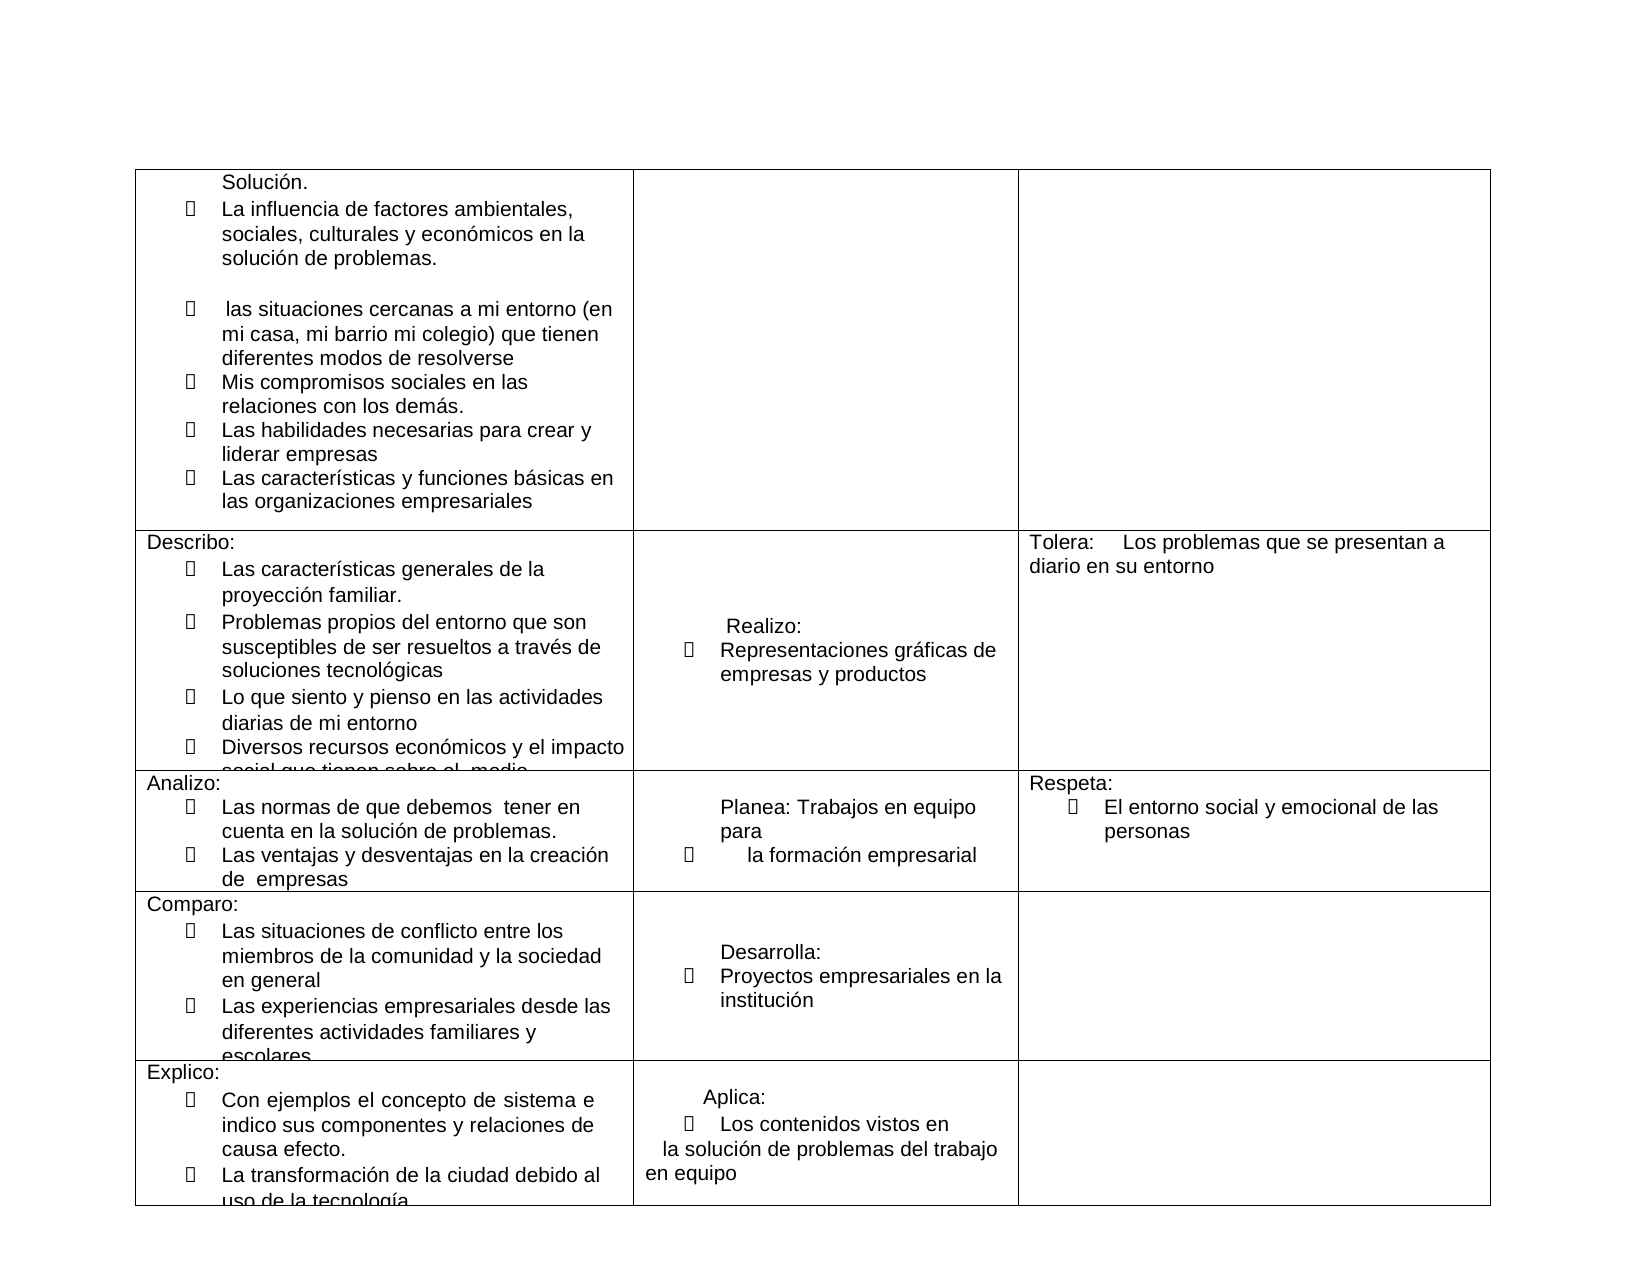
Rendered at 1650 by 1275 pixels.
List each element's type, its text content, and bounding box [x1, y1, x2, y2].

table_cell Describo:  Las características generales de la proyección familiar.  Problemas propios entorno que son susceptibles de ser resueltos a través de soluciones tecnológicas  Lo que siento y pienso en las actividades diarias de mi entorno  Diversos recursos económicos y el impacto social que tienen sobre el medio [136, 531, 633, 770]
table_cell Explico:  Con ejemplos el concepto de sistema e indico sus componentes y relaciones de causa efecto.  La transformación de la ciudad debido al uso de la tecnología [136, 1061, 633, 1205]
table_cell Tolera: Los problemas que se presentan a diario en su entorno [1019, 531, 1490, 770]
table_cell Analizo:  Las normas de que debemos tener en cuenta en la solución de problemas.  Las ventajas y desventajas en la creación de empresas [136, 771, 633, 891]
table_cell Desarrolla:  Proyectos empresariales en la institución [634, 892, 1018, 1060]
table_cell Planea: Trabajos en equipo para  la formación empresarial [634, 771, 1018, 891]
table_cell Aplica:  Los contenidos vistos en la solución de problemas del trabajo en equipo [634, 1061, 1018, 1205]
table_cell Realizo:  Representaciones gráficas de empresas y productos [634, 531, 1018, 770]
table_cell Comparo:  Las situaciones de conflicto entre los miembros de la comunidad y la sociedad en general  Las experiencias empresariales desde las diferentes actividades familiares y escolares [136, 892, 633, 1060]
table_header [634, 170, 1018, 529]
table_header [1019, 170, 1490, 529]
table_header Solución.  La influencia de factores ambientales, sociales, culturales y económicos en la solución de problemas.  las situaciones cercanas a mi entorno (en mi casa, mi barrio mi colegio) que tienen diferentes modos de resolverse  Mis compromisos sociales en las relaciones con los demás.  Las habilidades necesarias para crear y liderar empresas  Las características y funciones básicas en las organizaciones empresariales [136, 170, 633, 529]
table_cell [1019, 892, 1490, 1060]
table_cell Respeta:  El entorno social y emocional de las personas [1019, 771, 1490, 891]
table_cell [1019, 1061, 1490, 1205]
